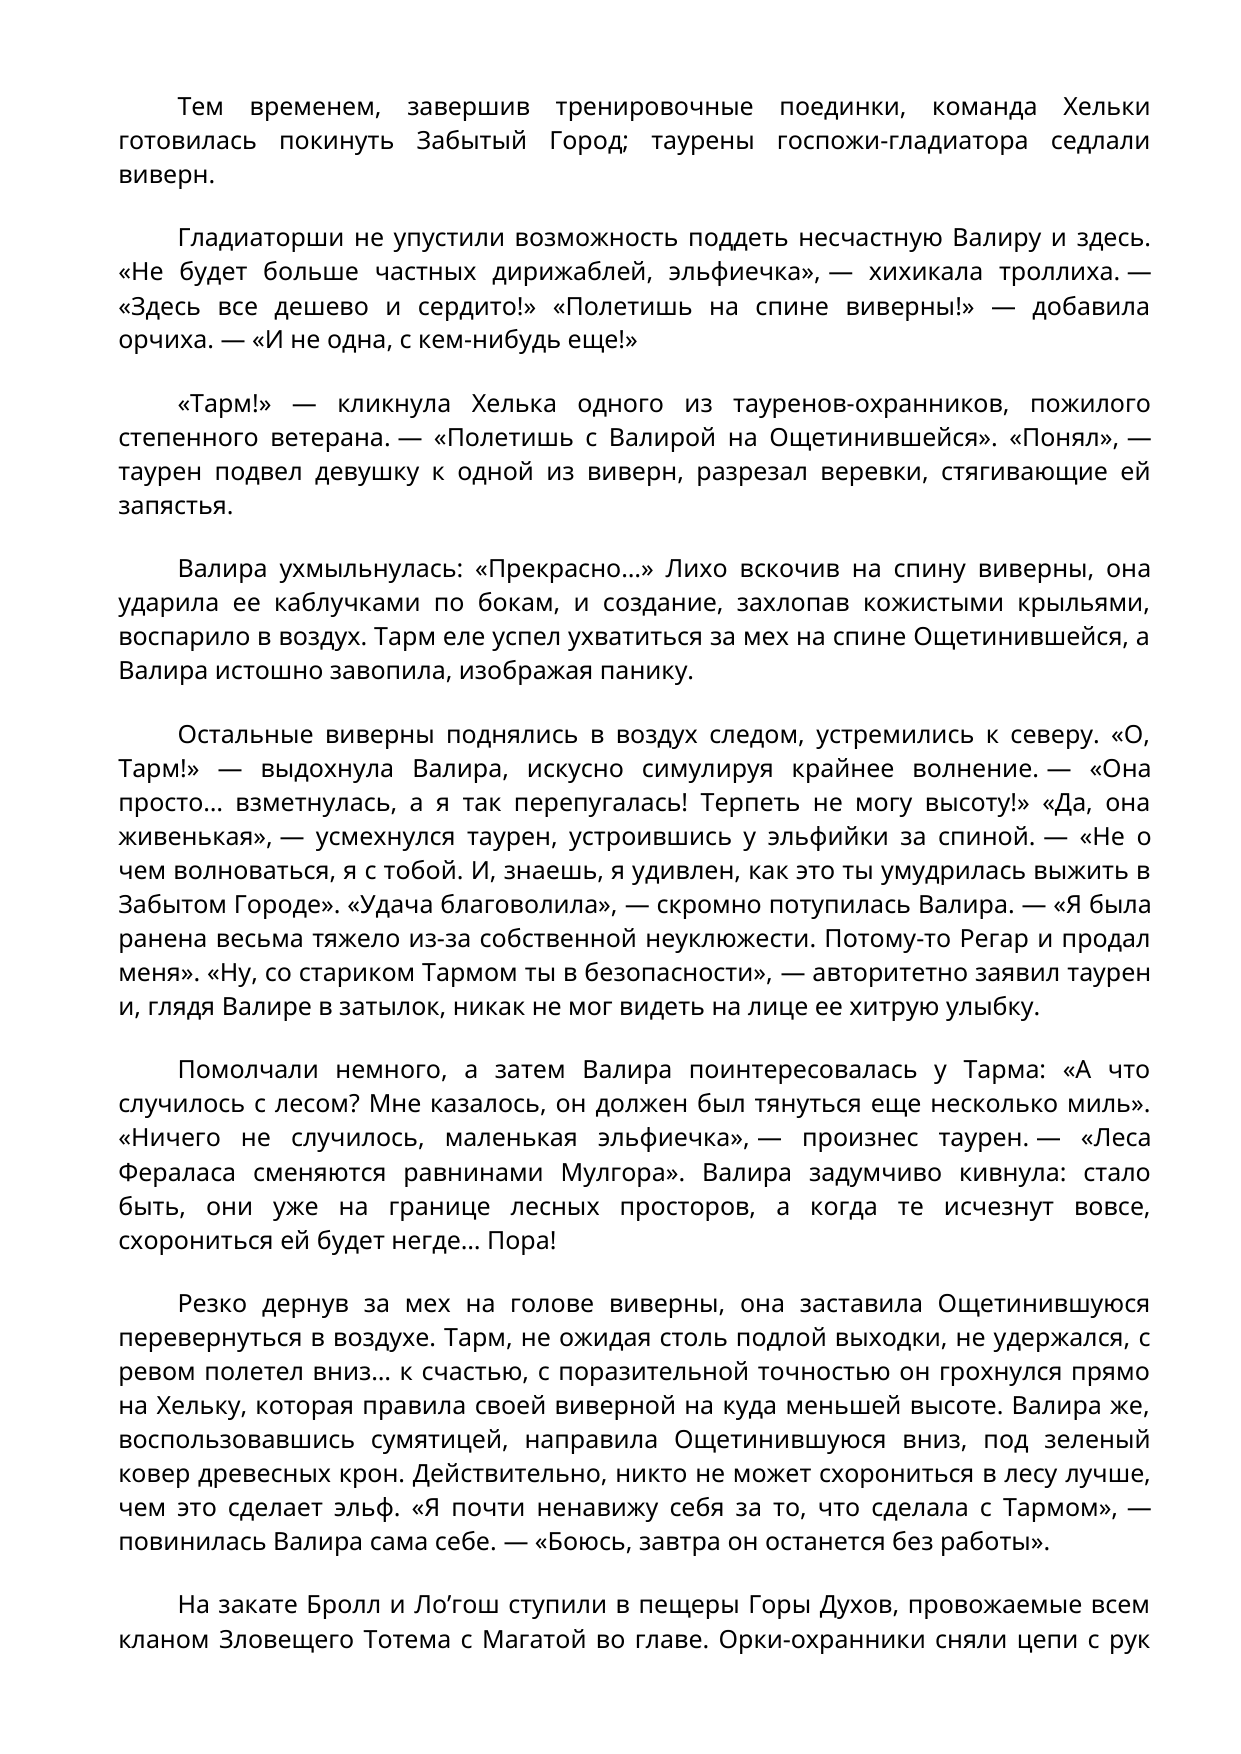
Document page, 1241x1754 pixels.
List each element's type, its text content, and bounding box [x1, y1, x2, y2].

text Остальные виверны поднялись в воздух следом, устремились к северу. «О, Тарм!» — выдохнула Валира, искусно симулируя крайнее волнение. — «Она просто… взметнулась, а я так перепугалась! Терпеть не могу высоту!» «Да, она живенькая», — усмехнулся таурен, устроившись у эльфийки за спиной. — «Не о чем волноваться, я с тобой. И, знаешь, я удивлен, как это ты умудрилась выжить в Забытом Городе». «Удача благоволила», — скромно потупилась Валира. — «Я была ранена весьма тяжело из-за собственной неуклюжести. Потому-то Регар и продал меня». «Ну, со стариком Тармом ты в безопасности», — авторитетно заявил таурен и, глядя Валире в затылок, никак не мог видеть на лице ее хитрую улыбку. [118, 716, 1152, 1023]
text «Тарм!» — кликнула Хелька одного из тауренов-охранников, пожилого степенного ветерана. — «Полетишь с Валирой на Ощетинившейся». «Понял», — таурен подвел девушку к одной из виверн, разрезал веревки, стягивающие ей запястья. [118, 385, 1152, 522]
text Помолчали немного, а затем Валира поинтересовалась у Тарма: «А что случилось с лесом? Мне казалось, он должен был тянуться еще несколько миль». «Ничего не случилось, маленькая эльфиечка», — произнес таурен. — «Леса Фераласа сменяются равнинами Мулгора». Валира задумчиво кивнула: стало быть, они уже на границе лесных просторов, а когда те исчезнут вовсе, схорониться ей будет негде… Пора! [118, 1052, 1152, 1256]
text Валира ухмыльнулась: «Прекрасно…» Лихо вскочив на спину виверны, она ударила ее каблучками по бокам, и создание, захлопав кожистыми крыльями, воспарило в воздух. Тарм еле успел ухватиться за мех на спине Ощетинившейся, а Валира истошно завопила, изображая панику. [118, 551, 1152, 687]
text Тем временем, завершив тренировочные поединки, команда Хельки готовилась покинуть Забытый Город; таурены госпожи-гладиатора седлали виверн. [118, 89, 1152, 191]
text Резко дернув за мех на голове виверны, она заставила Ощетинившуюся перевернуться в воздухе. Тарм, не ожидая столь подлой выходки, не удержался, с ревом полетел вниз… к счастью, с поразительной точностью он грохнулся прямо на Хельку, которая правила своей виверной на куда меньшей высоте. Валира же, воспользовавшись сумятицей, направила Ощетинившуюся вниз, под зеленый ковер древесных крон. Действительно, никто не может схорониться в лесу лучше, чем это сделает эльф. «Я почти ненавижу себя за то, что сделала с Тармом», — повинилась Валира сама себе. — «Боюсь, завтра он останется без работы». [118, 1286, 1152, 1558]
text Гладиаторши не упустили возможность поддеть несчастную Валиру и здесь. «Не будет больше частных дирижаблей, эльфиечка», — хихикала троллиха. — «Здесь все дешево и сердито!» «Полетишь на спине виверны!» — добавила орчиха. — «И не одна, с кем-нибудь еще!» [118, 220, 1152, 356]
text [118, 1587, 1152, 1655]
